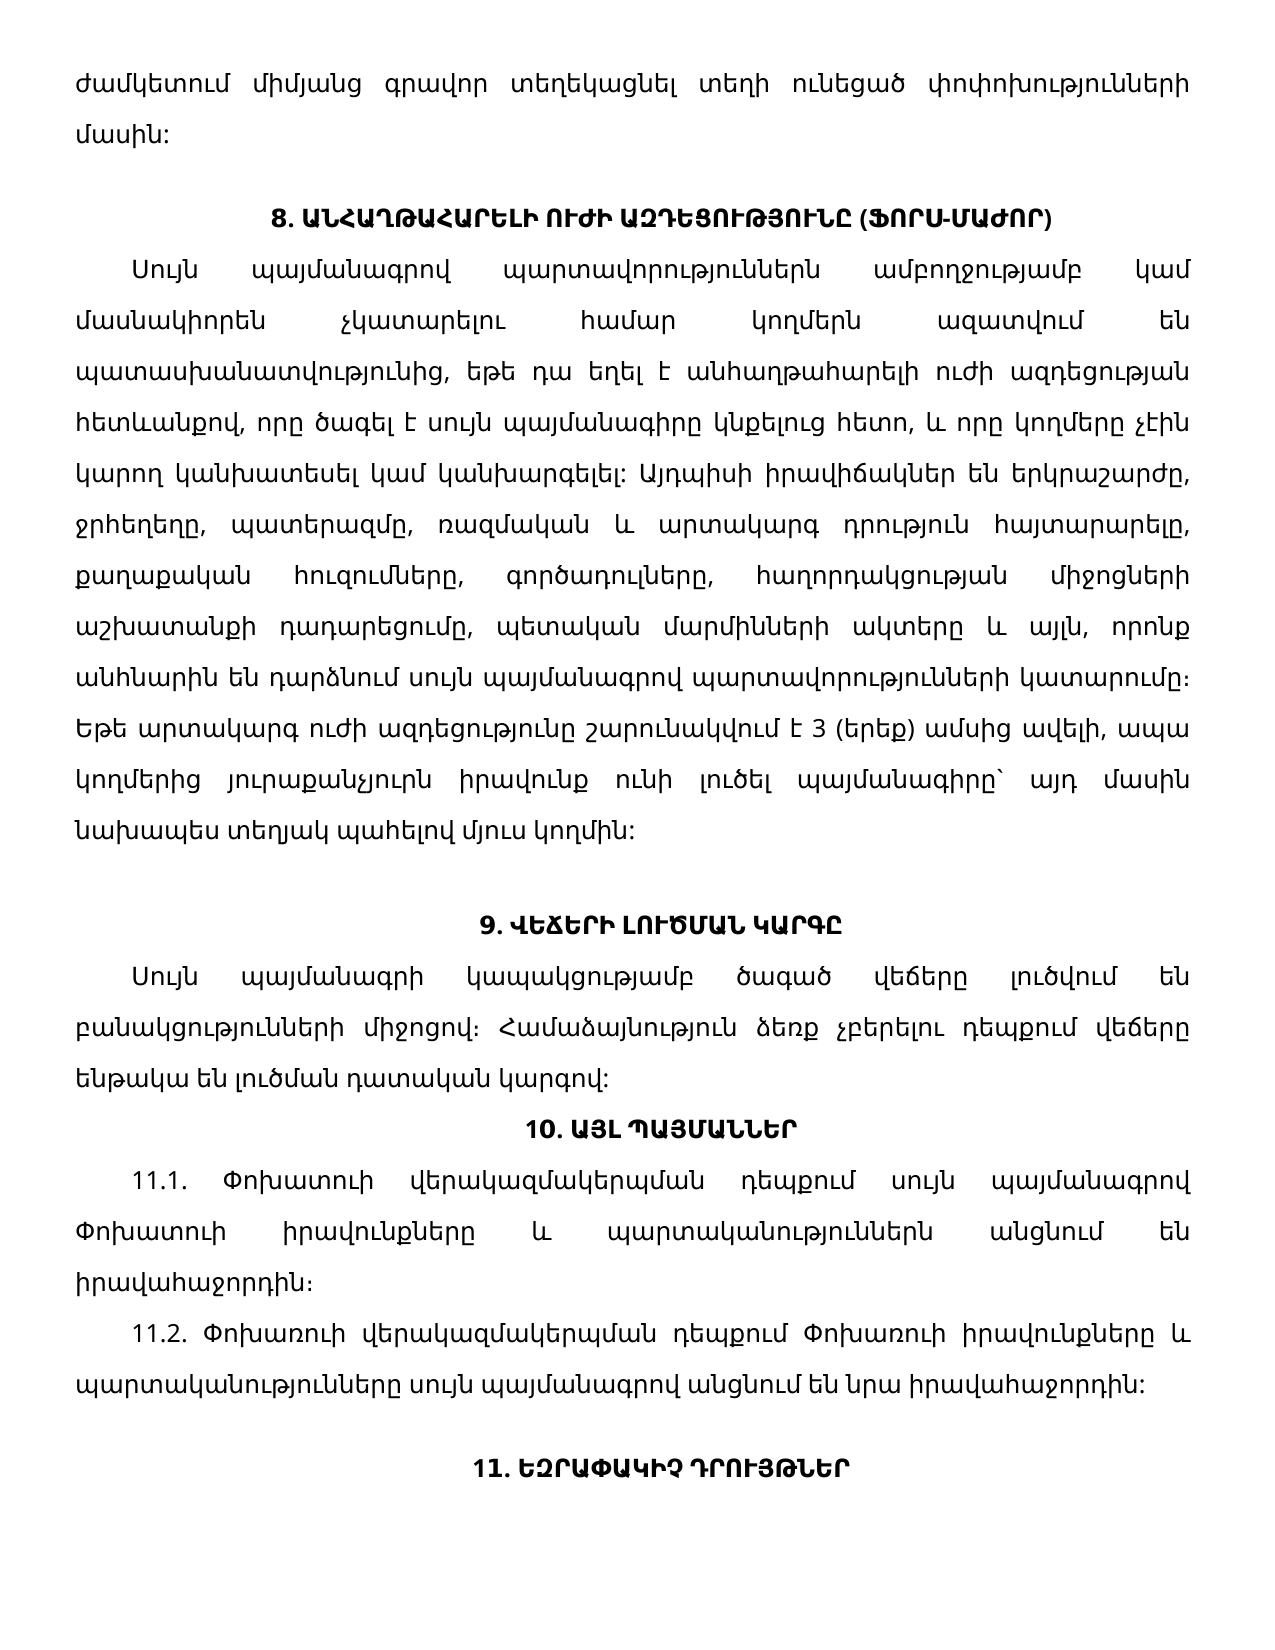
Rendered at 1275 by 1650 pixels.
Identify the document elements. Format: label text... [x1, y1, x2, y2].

text 11. ԵԶՐԱՓԱԿԻՉ ԴՐՈՒՅԹՆԵՐ [75, 1450, 1191, 1484]
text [75, 66, 1191, 151]
text 10. ԱՅԼ ՊԱՅՄԱՆՆԵՐ [75, 1112, 1191, 1146]
text 11.1. Փոխատուի վերակազմակերպման դեպքում սույն պայմանագրով Փոխատուի իրավունքները և պարտականություններն անցնում են իրավահաջորդին։ [75, 1163, 1191, 1299]
text 9. ՎԵՃԵՐԻ ԼՈՒԾՄԱՆ ԿԱՐԳԸ [75, 907, 1191, 942]
text Սույն պայմանագրի կապակցությամբ ծագած վեճերը լուծվում են բանակցությունների միջոցով։ Համաձայնություն ձեռք չբերելու դեպքում վեճերը ենթակա են լուծման դատական կարգով: [75, 958, 1191, 1095]
text 11.2. Փոխառուի վերակազմակերպման դեպքում Փոխառուի իրավունքները և պարտականությունները սույն պայմանագրով անցնում են նրա իրավահաջորդին: [75, 1316, 1191, 1401]
text 8. ԱՆՀԱՂԹԱՀԱՐԵԼԻ ՈՒԺԻ ԱԶԴԵՑՈՒԹՅՈՒՆԸ (ՖՈՐՍ-ՄԱԺՈՐ) [75, 200, 1191, 234]
text Սույն պայմանագրով պարտավորություններն ամբողջությամբ կամ մասնակիորեն չկատարելու համար կողմերն ազատվում են պատասխանատվությունից, եթե դա եղել է անհաղթահարելի ուժի ազդեցության հետևանքով, որը ծագել է սույն պայմանագիրը կնքելուց հետո, և որը կողմերը չէին կարող կանխատեսել կամ կանխարգելել: Այդպիսի իրավիճակներ են երկրաշարժը, ջրհեղեղը, պատերազմը, ռազմական և արտակարգ դրություն հայտարարելը, քաղաքական հուզումները, գործադուլները, հաղորդակցության միջոցների աշխատանքի դադարեցումը, պետական մարմինների ակտերը և այլն, որոնք անհնարին են դարձնում սույն պայմանագրով պարտավորությունների կատարումը։ Եթե արտակարգ ուժի ազդեցությունը շարունակվում է 3 (երեք) ամսից ավելի, ապա կողմերից յուրաքանչյուրն իրավունք ունի լուծել պայմանագիրը` այդ մասին նախապես տեղյակ պահելով մյուս կողմին: [75, 251, 1191, 847]
